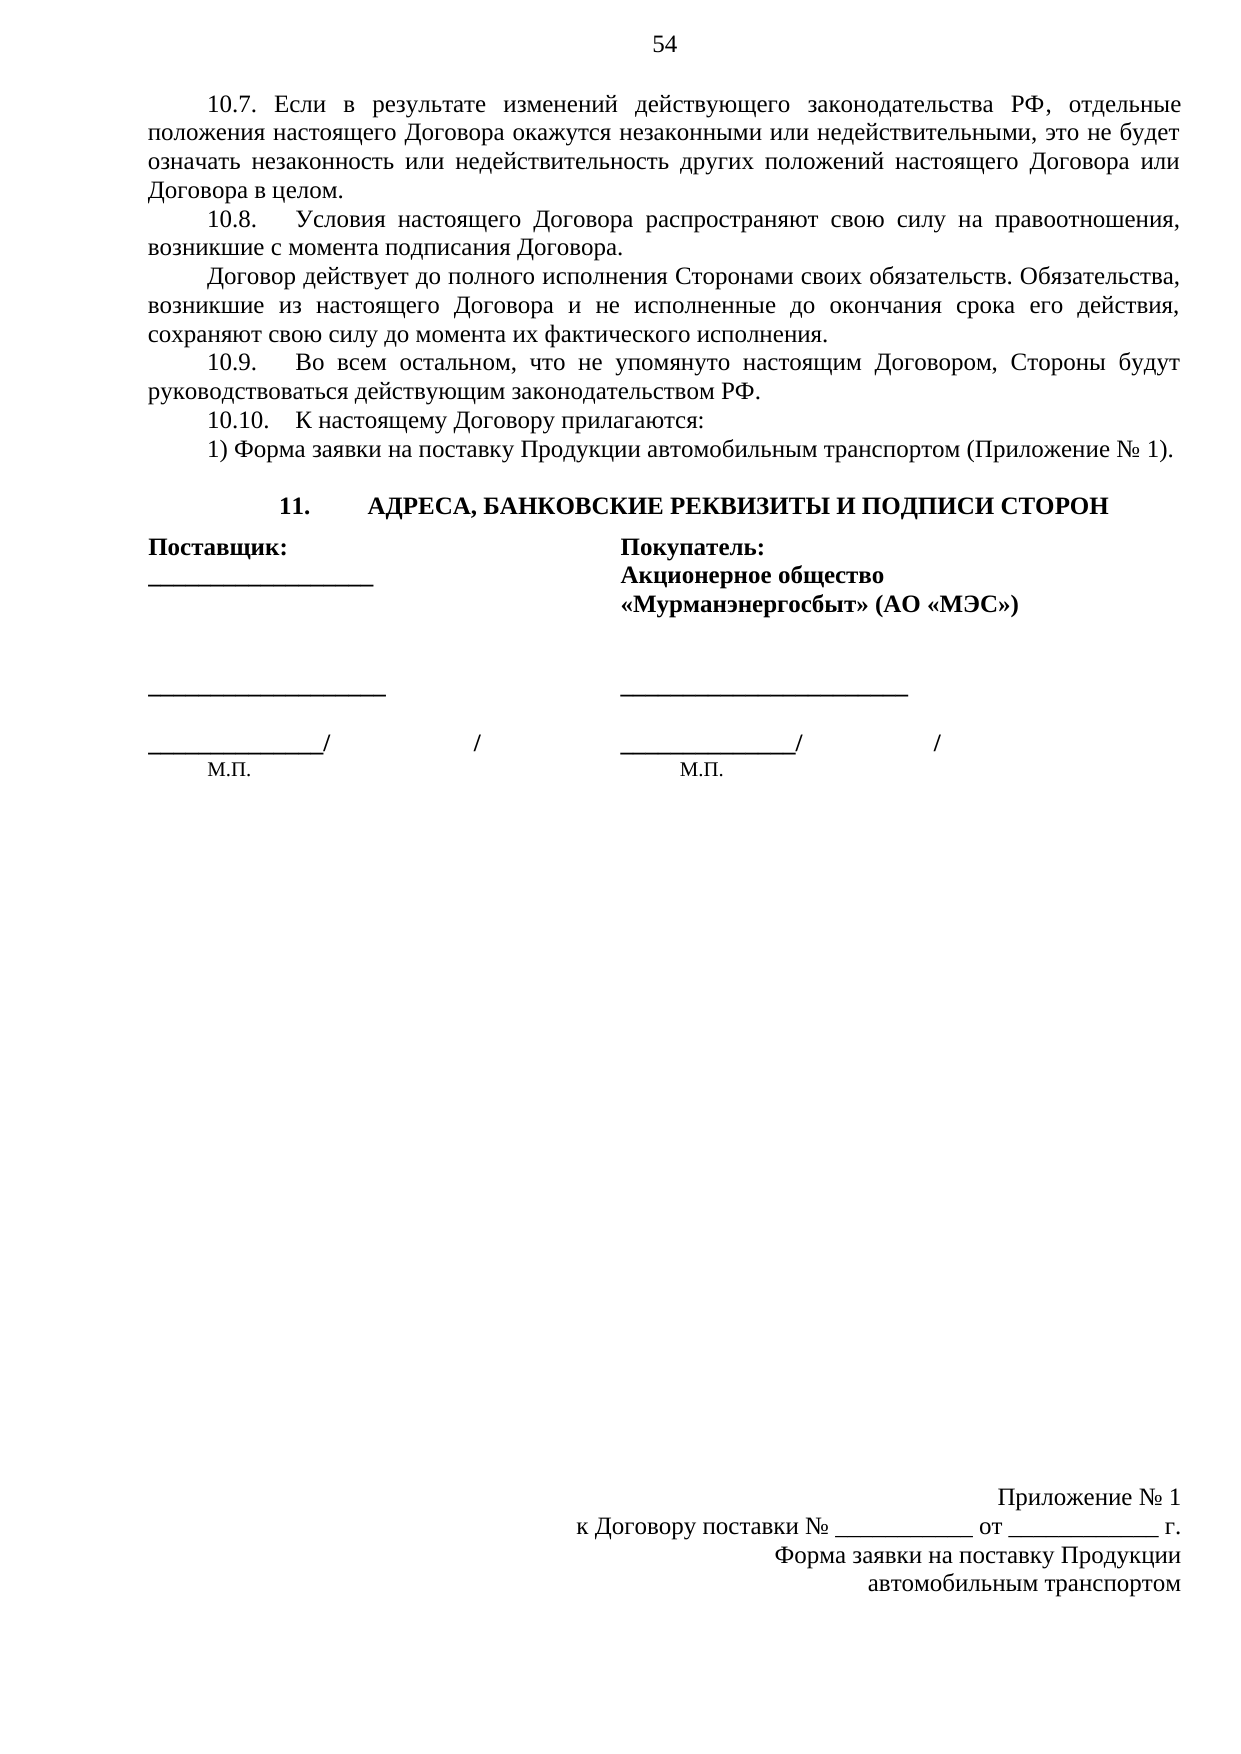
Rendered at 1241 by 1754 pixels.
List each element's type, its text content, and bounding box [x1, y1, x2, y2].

list АДРЕСА, БАНКОВСКИЕ РЕКВИЗИТЫ И ПОДПИСИ СТОРОН [148, 491, 1181, 520]
table_cell _______________________ ______________/ / М.П. [609, 659, 1142, 792]
text к Договору поставки № ___________ от ____________ г. [148, 1511, 1181, 1540]
text Форма заявки на поставку Продукции [148, 1540, 1181, 1568]
text 10.7. Если в результате изменений действующего законодательства РФ, отдельные положения настоящего Договора окажутся незаконными или недействительными, это не будет означать незаконность или недействительность других положений настоящего Договора или Договора в целом. [148, 89, 1181, 204]
text автомобильным транспортом [148, 1568, 1181, 1597]
list Во всем остальном, что не упомянуто настоящим Договором, Стороны будут руководствоваться действующим законодательством РФ. [148, 347, 1181, 405]
text Договор действует до полного исполнения Сторонами своих обязательств. Обязательства, возникшие из настоящего Договора и не исполненные до окончания срока его действия, сохраняют свою силу до момента их фактического исполнения. [148, 261, 1181, 347]
table_cell ___________________ ______________/ / М.П. [137, 659, 609, 792]
table_header Покупатель: Акционерное общество «Мурманэнергосбыт» (АО «МЭС») [609, 520, 1142, 658]
table_header Поставщик: __________________ [137, 520, 609, 658]
list Условия настоящего Договора распространяют свою силу на правоотношения, возникшие с момента подписания Договора. [148, 204, 1181, 261]
text Приложение № 1 [148, 1482, 1181, 1511]
list К настоящему Договору прилагаются: [148, 405, 1181, 434]
text 1) Форма заявки на поставку Продукции автомобильным транспортом (Приложение № 1). [148, 434, 1181, 462]
